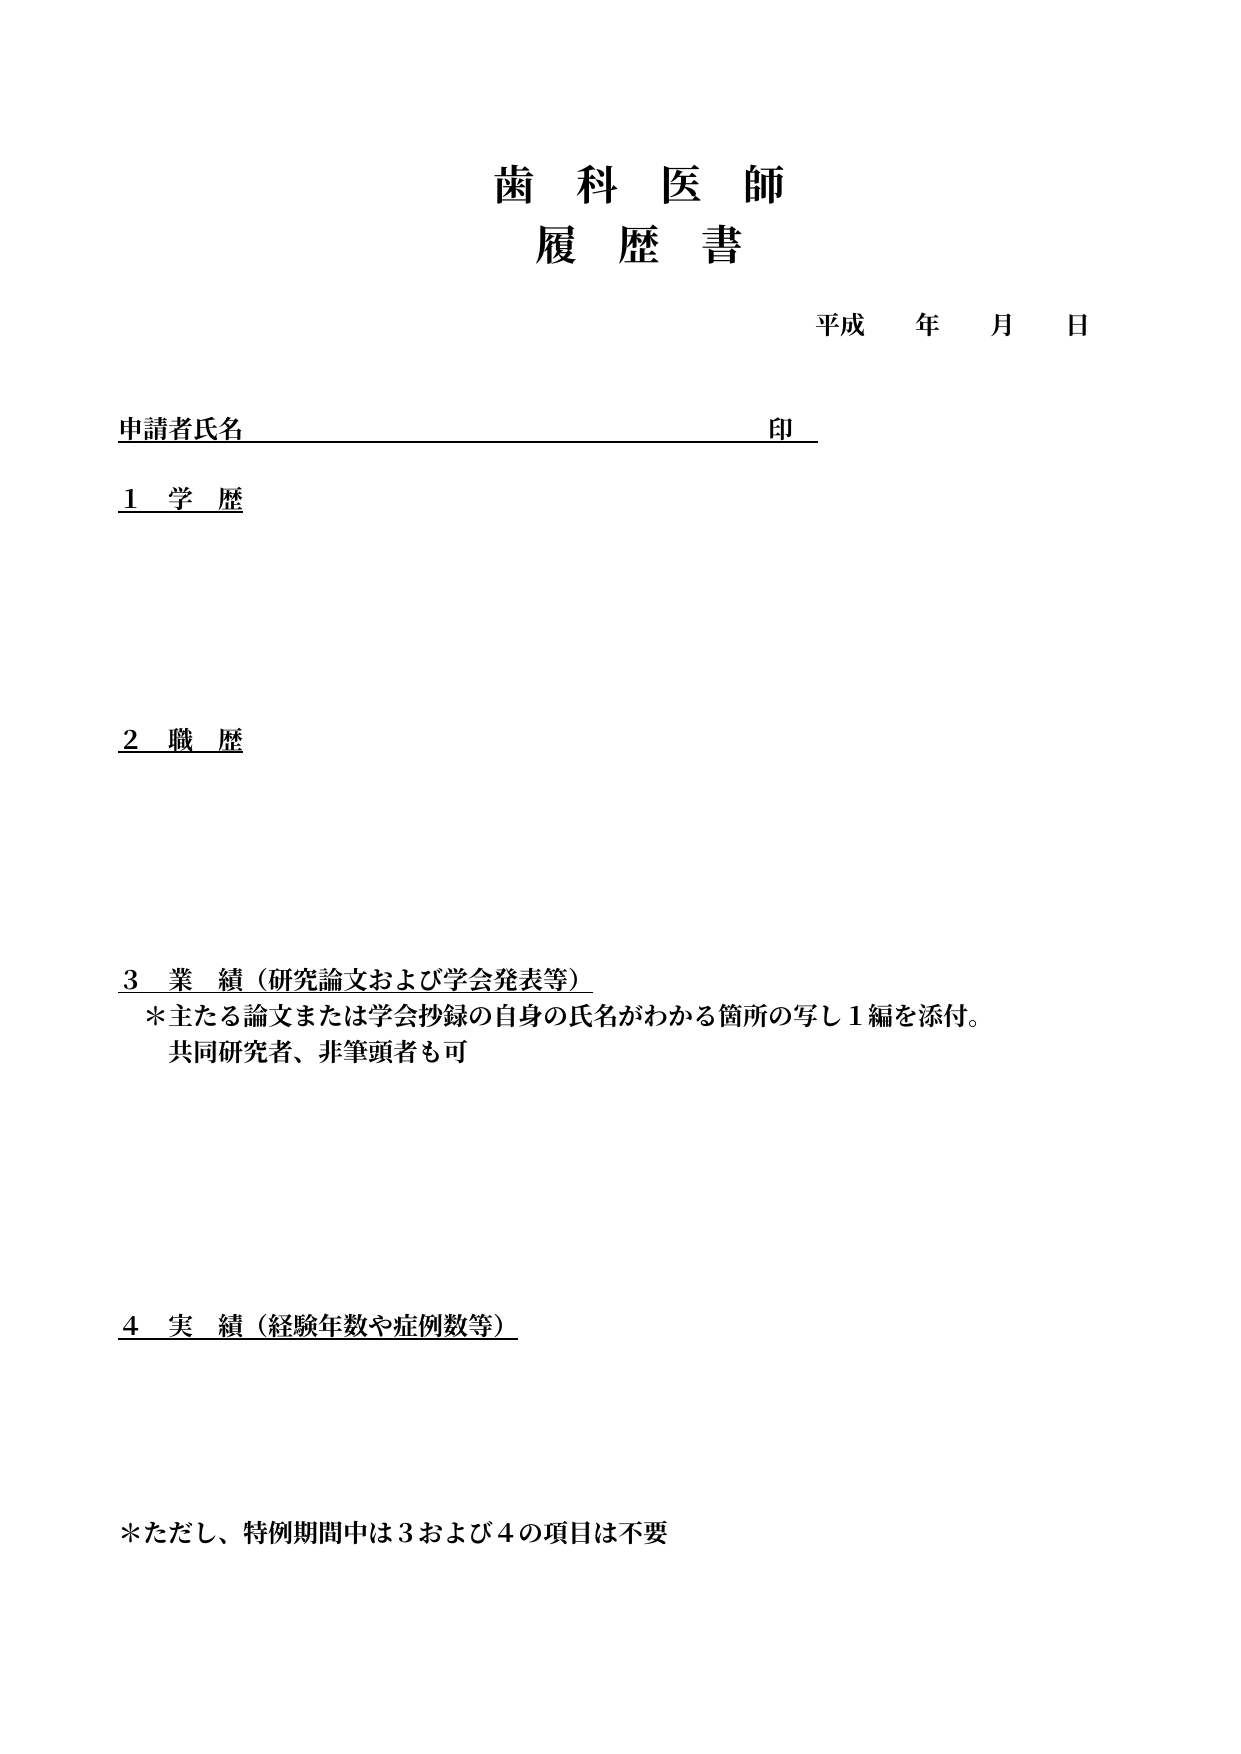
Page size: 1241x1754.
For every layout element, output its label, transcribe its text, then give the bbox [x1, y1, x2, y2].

text 履 歴 書 [118, 212, 1122, 272]
text ＊主たる論文または学会抄録の自身の氏名がわかる箇所の写し１編を添付。 [118, 997, 1122, 1033]
text ４ 実 績（経験年数や症例数等） [118, 1307, 1122, 1343]
text ３ 業 績（研究論文および学会発表等） [118, 961, 1122, 997]
text 平成 年 月 日 [118, 306, 1122, 342]
text １ 学 歴 [118, 480, 1122, 516]
text 共同研究者、非筆頭者も可 [118, 1033, 1122, 1068]
text 歯 科 医 師 [118, 152, 1122, 212]
text ＊ただし、特例期間中は３および４の項目は不要 [118, 1513, 1122, 1549]
text 申請者氏名 印 [118, 410, 1122, 446]
text ２ 職 歴 [118, 720, 1122, 756]
